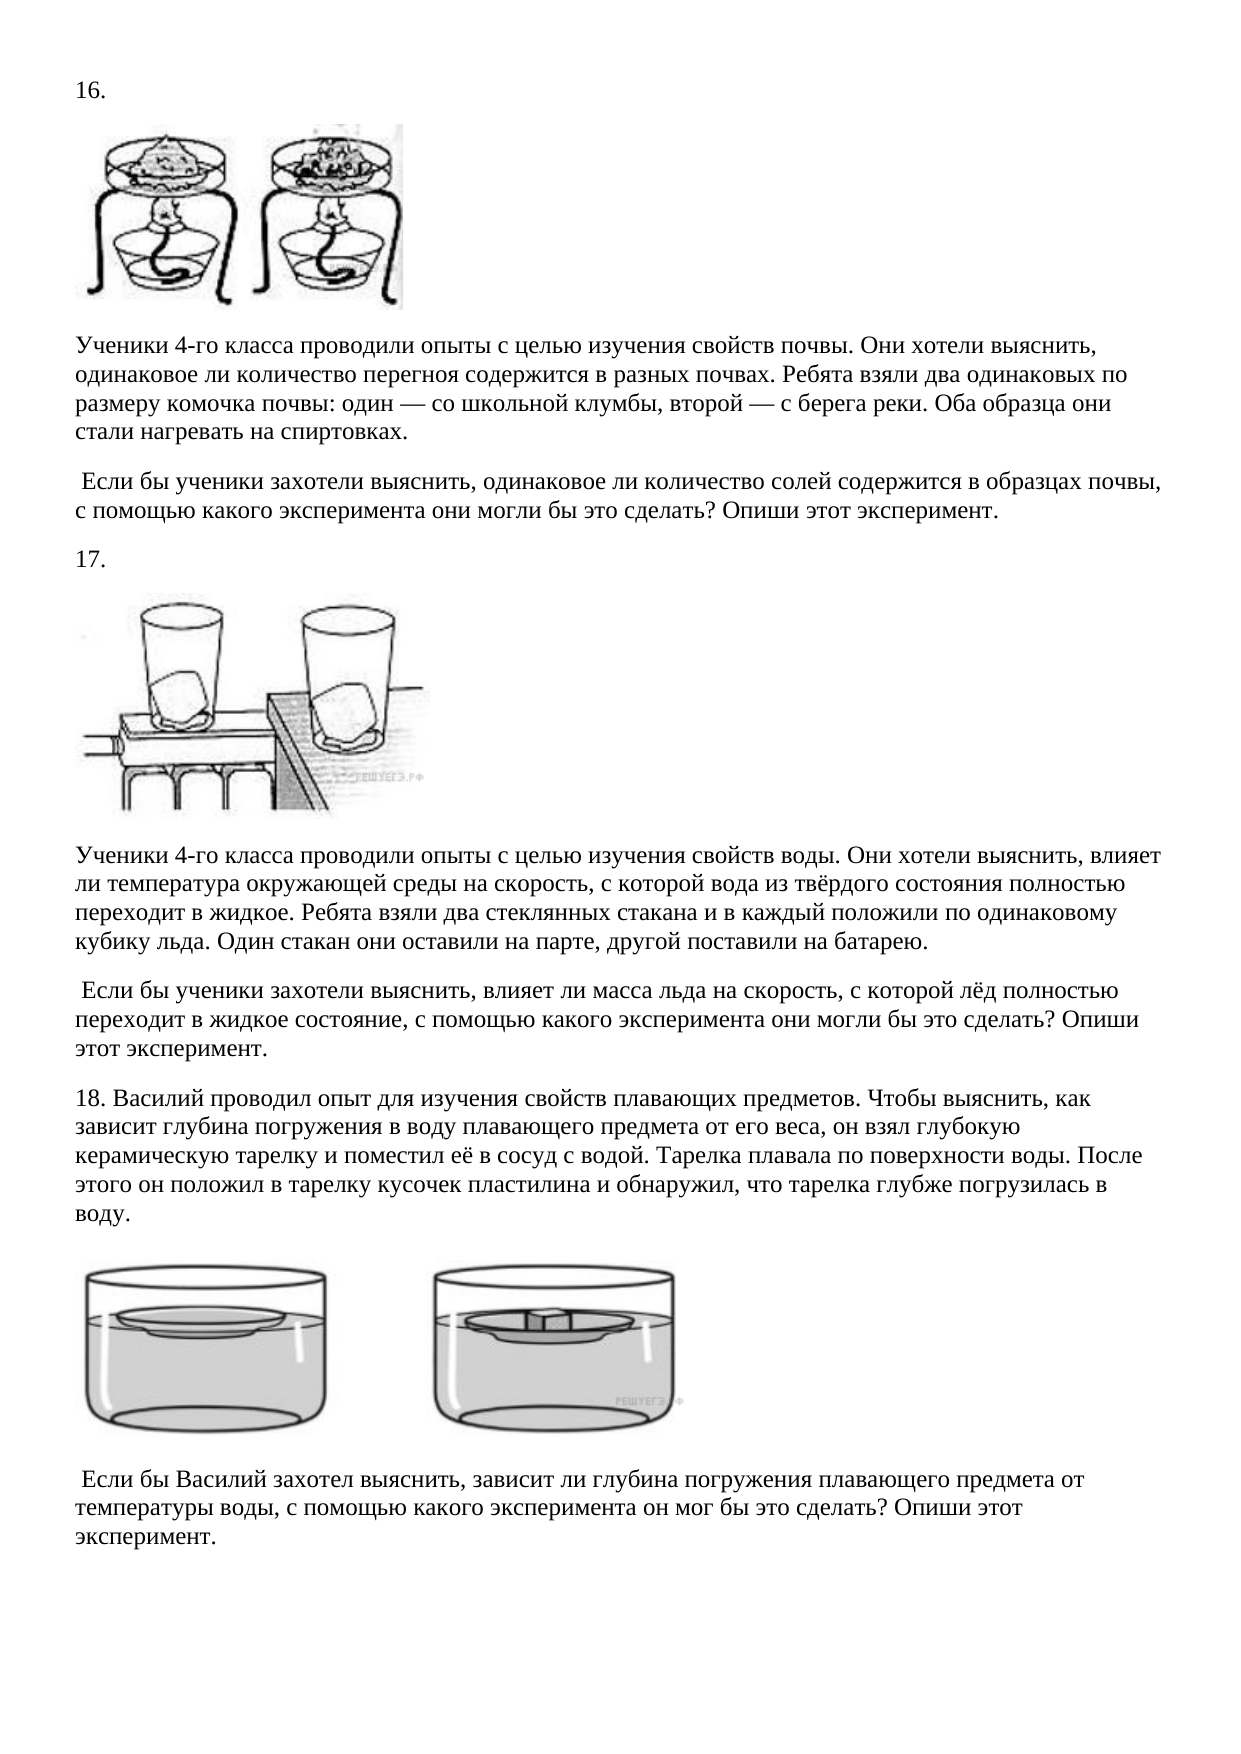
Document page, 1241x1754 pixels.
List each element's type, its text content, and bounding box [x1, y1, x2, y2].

text Если бы ученики захотели выяснить, одинаковое ли количество солей содержится в образцах почвы, с помощью какого эксперимента они могли бы это сделать? Опиши этот эксперимент. [75, 466, 1165, 523]
text Если бы ученики захотели выяснить, влияет ли масса льда на скорость, с которой лёд полностью переходит в жидкое состояние, с помощью какого эксперимента они могли бы это сделать? Опиши этот эксперимент. [75, 976, 1165, 1062]
text Ученики 4-го класса проводили опыты с целью изучения свойств воды. Они хотели выяснить, влияет ли температура окружающей среды на скорость, с которой вода из твёрдого состояния полностью переходит в жидкое. Ребята взяли два стеклянных стакана и в каждый положили по одинаковому кубику льда. Один стакан они оставили на парте, другой поставили на батарею. [75, 840, 1165, 955]
picture [75, 593, 430, 819]
text 18. Василий проводил опыт для изучения свойств плавающих предметов. Чтобы выяснить, как зависит глубина погружения в воду плавающего предмета от его веса, он взял глубокую керамическую тарелку и поместил её в сосуд с водой. Тарелка плавала по поверхности воды. После этого он положил в тарелку кусочек пластилина и обнаружил, что тарелка глубже погрузилась в воду. [75, 1083, 1165, 1226]
text 17. [75, 544, 1165, 573]
picture [75, 124, 404, 310]
picture [75, 1247, 690, 1443]
text Ученики 4-го класса проводили опыты с целью изучения свойств почвы. Они хотели выяснить, одинаковое ли количество перегноя содержится в разных почвах. Ребята взяли два одинаковых по размеру комочка почвы: один — со школьной клумбы, второй — с берега реки. Оба образца они стали нагревать на спиртовках. [75, 330, 1165, 445]
text Если бы Василий захотел выяснить, зависит ли глубина погружения плавающего предмета от температуры воды, с помощью какого эксперимента он мог бы это сделать? Опиши этот эксперимент. [75, 1464, 1165, 1550]
text 16. [75, 75, 1165, 104]
